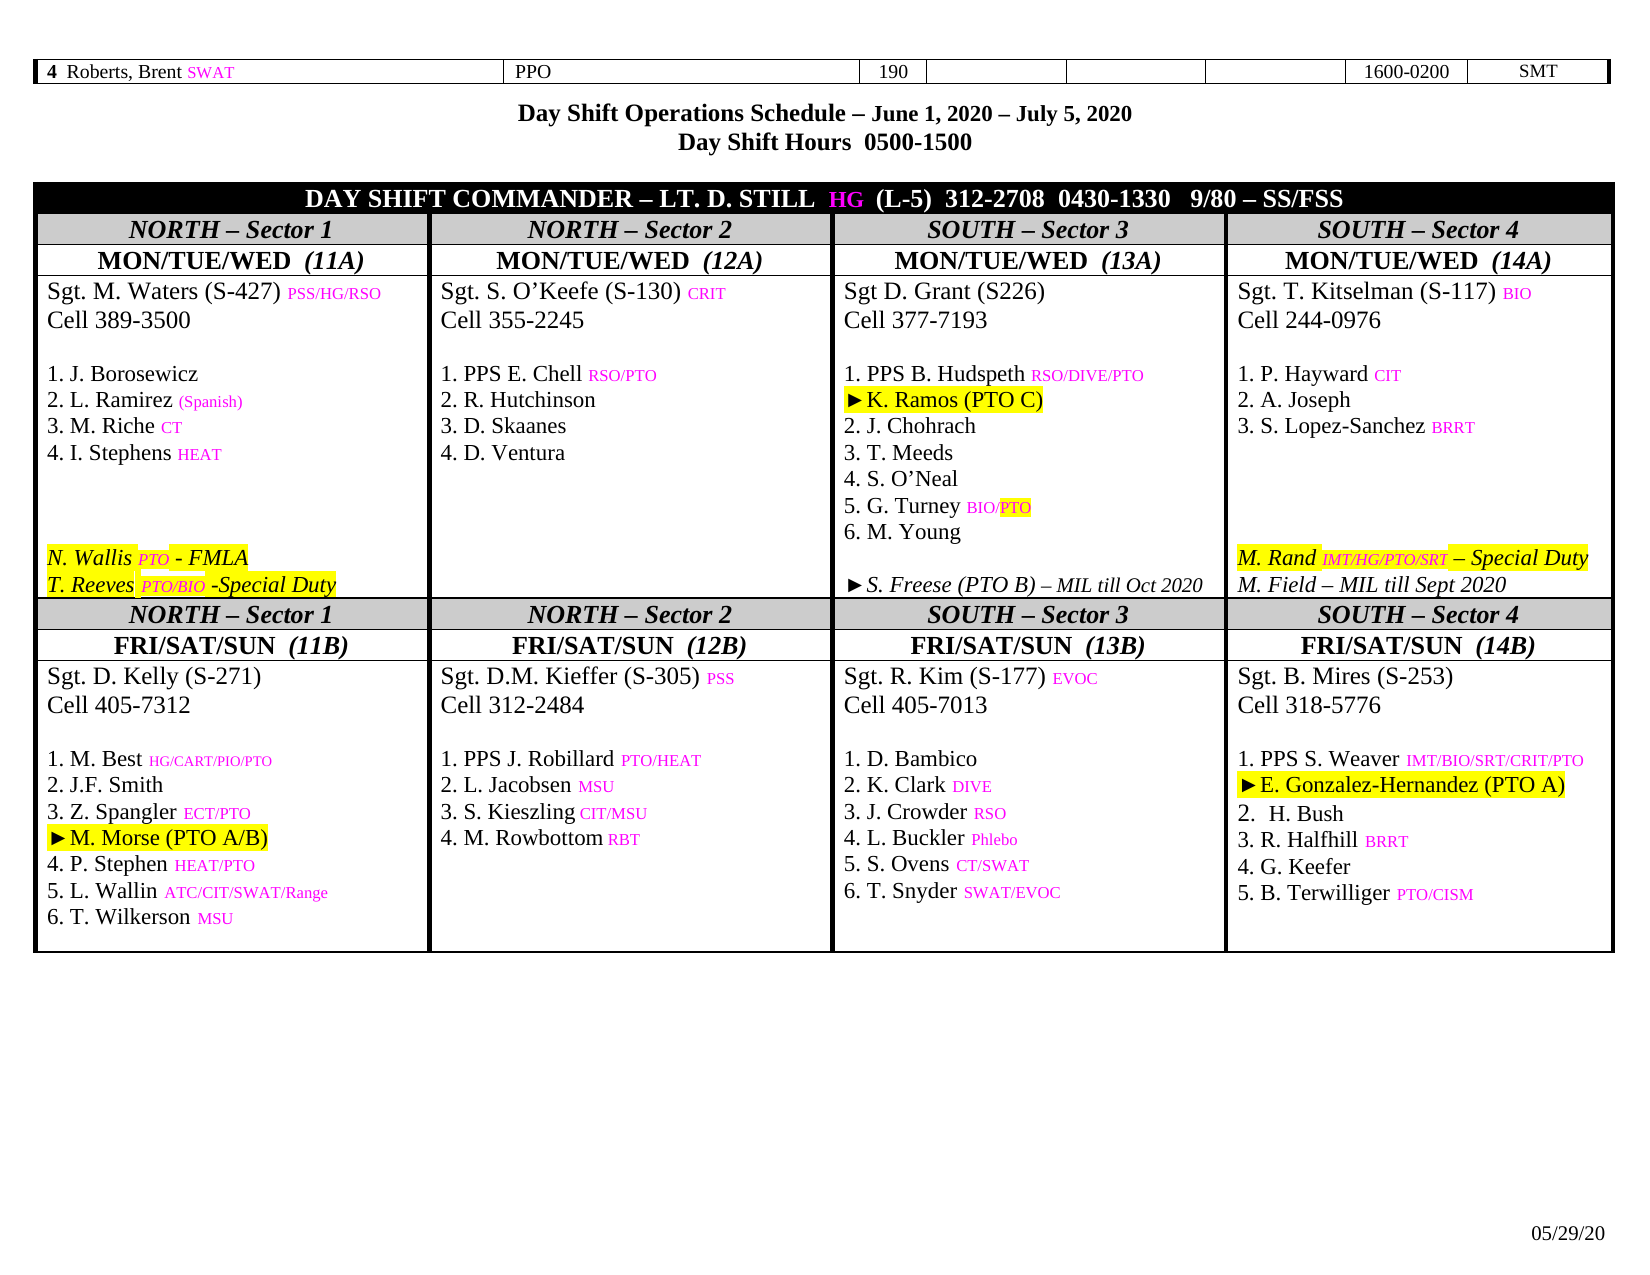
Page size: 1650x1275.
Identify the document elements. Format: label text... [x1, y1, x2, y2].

table_cell [1067, 60, 1205, 83]
table_cell MON/TUE/WED (13A) [835, 245, 1224, 275]
table_cell Sgt. R. Kim (S-177) EVOC Cell 405-7013 1. D. Bambico 2. K. Clark DIVE 3. J. Crowder RSO 4. L. Buckler Phlebo 5. S. Ovens CT/SWAT 6. T. Snyder SWAT/EVOC [835, 661, 1224, 951]
table_cell FRI/SAT/SUN (14B) [1228, 630, 1611, 660]
table_cell NORTH – Sector 2 [432, 599, 830, 629]
table_cell [927, 60, 1066, 83]
table_cell MON/TUE/WED (14A) [1228, 245, 1611, 275]
table_header SHIFT COMMANDER – LT. D. STILL HG (L-5) 312-2708 0430-1330 9/80 – SS/FSS [38, 183, 1611, 213]
table_cell PPO [504, 60, 859, 83]
text Day Shift Operations Schedule – June 1, 2020 – July 5, 2020 [45, 98, 1605, 127]
table_cell 4 Roberts, Brent SWAT [38, 60, 503, 83]
table_cell SMT [1468, 60, 1607, 83]
table_cell NORTH – Sector 1 [38, 214, 427, 244]
table_cell Sgt. D.M. Kieffer (S-305) PSS Cell 312-2484 1. PPS J. Robillard PTO/HEAT 2. L. Jacobsen MSU 3. S. Kieszling CIT/MSU 4. M. Rowbottom RBT [432, 661, 830, 951]
table_cell SOUTH – Sector 4 [1228, 214, 1611, 244]
table_cell FRI/SAT/SUN (13B) [835, 630, 1224, 660]
table_cell SOUTH – Sector 4 [1228, 599, 1611, 629]
table_cell SOUTH – Sector 3 [835, 599, 1224, 629]
table_cell Sgt. S. O’Keefe (S-130) CRIT Cell 355-2245 1. PPS E. Chell RSO/PTO 2. R. Hutchinson 3. D. Skaanes 4. D. Ventura [432, 276, 830, 597]
table_cell MON/TUE/WED (12A) [432, 245, 830, 275]
text Day Shift Hours 0500-1500 [45, 127, 1605, 156]
table_cell 190 [860, 60, 926, 83]
table_cell MON/TUE/WED (11A) [38, 245, 427, 275]
table_cell Sgt. B. Mires (S-253) Cell 318-5776 1. PPS S. Weaver IMT/BIO/SRT/CRIT/PTO ►E. Gonzalez-Hernandez (PTO A) 2. H. Bush 3. R. Halfhill BRRT 4. G. Keefer 5. B. Terwilliger PTO/CISM [1228, 661, 1611, 951]
table_cell Sgt D. Grant (S226) Cell 377-7193 1. PPS B. Hudspeth RSO/DIVE/PTO ►K. Ramos (PTO C) 2. J. Chohrach 3. T. Meeds 4. S. O’Neal 5. G. Turney BIO/PTO 6. M. Young ►S. Freese (PTO B) – MIL till Oct 2020 [835, 276, 1224, 597]
table_cell SOUTH – Sector 3 [835, 214, 1224, 244]
table_cell NORTH – Sector 1 [38, 599, 427, 629]
table_cell [1206, 60, 1345, 83]
table_cell FRI/SAT/SUN (12B) [432, 630, 830, 660]
table_cell Sgt. M. Waters (S-427) PSS/HG/RSO Cell 389-3500 1. J. Borosewicz 2. L. Ramirez (Spanish) 3. M. Riche CT 4. I. Stephens HEAT N. Wallis PTO - FMLA T. Reeves PTO/BIO -Special Duty [38, 276, 427, 597]
table_cell 1600-0200 [1346, 60, 1467, 83]
table_cell Sgt. D. Kelly (S-271) Cell 405-7312 1. M. Best HG/CART/PIO/PTO 2. J.F. Smith 3. Z. Spangler ECT/PTO ►M. Morse (PTO A/B) 4. P. Stephen HEAT/PTO 5. L. Wallin ATC/CIT/SWAT/Range 6. T. Wilkerson MSU [38, 661, 427, 951]
table_cell FRI/SAT/SUN (11B) [38, 630, 427, 660]
table_cell NORTH – Sector 2 [432, 214, 830, 244]
table_cell Sgt. T. Kitselman (S-117) BIO Cell 244-0976 1. P. Hayward CIT 2. A. Joseph 3. S. Lopez-Sanchez BRRT M. Rand IMT/HG/PTO/SRT – Special Duty M. Field – MIL till Sept 2020 [1228, 276, 1611, 597]
